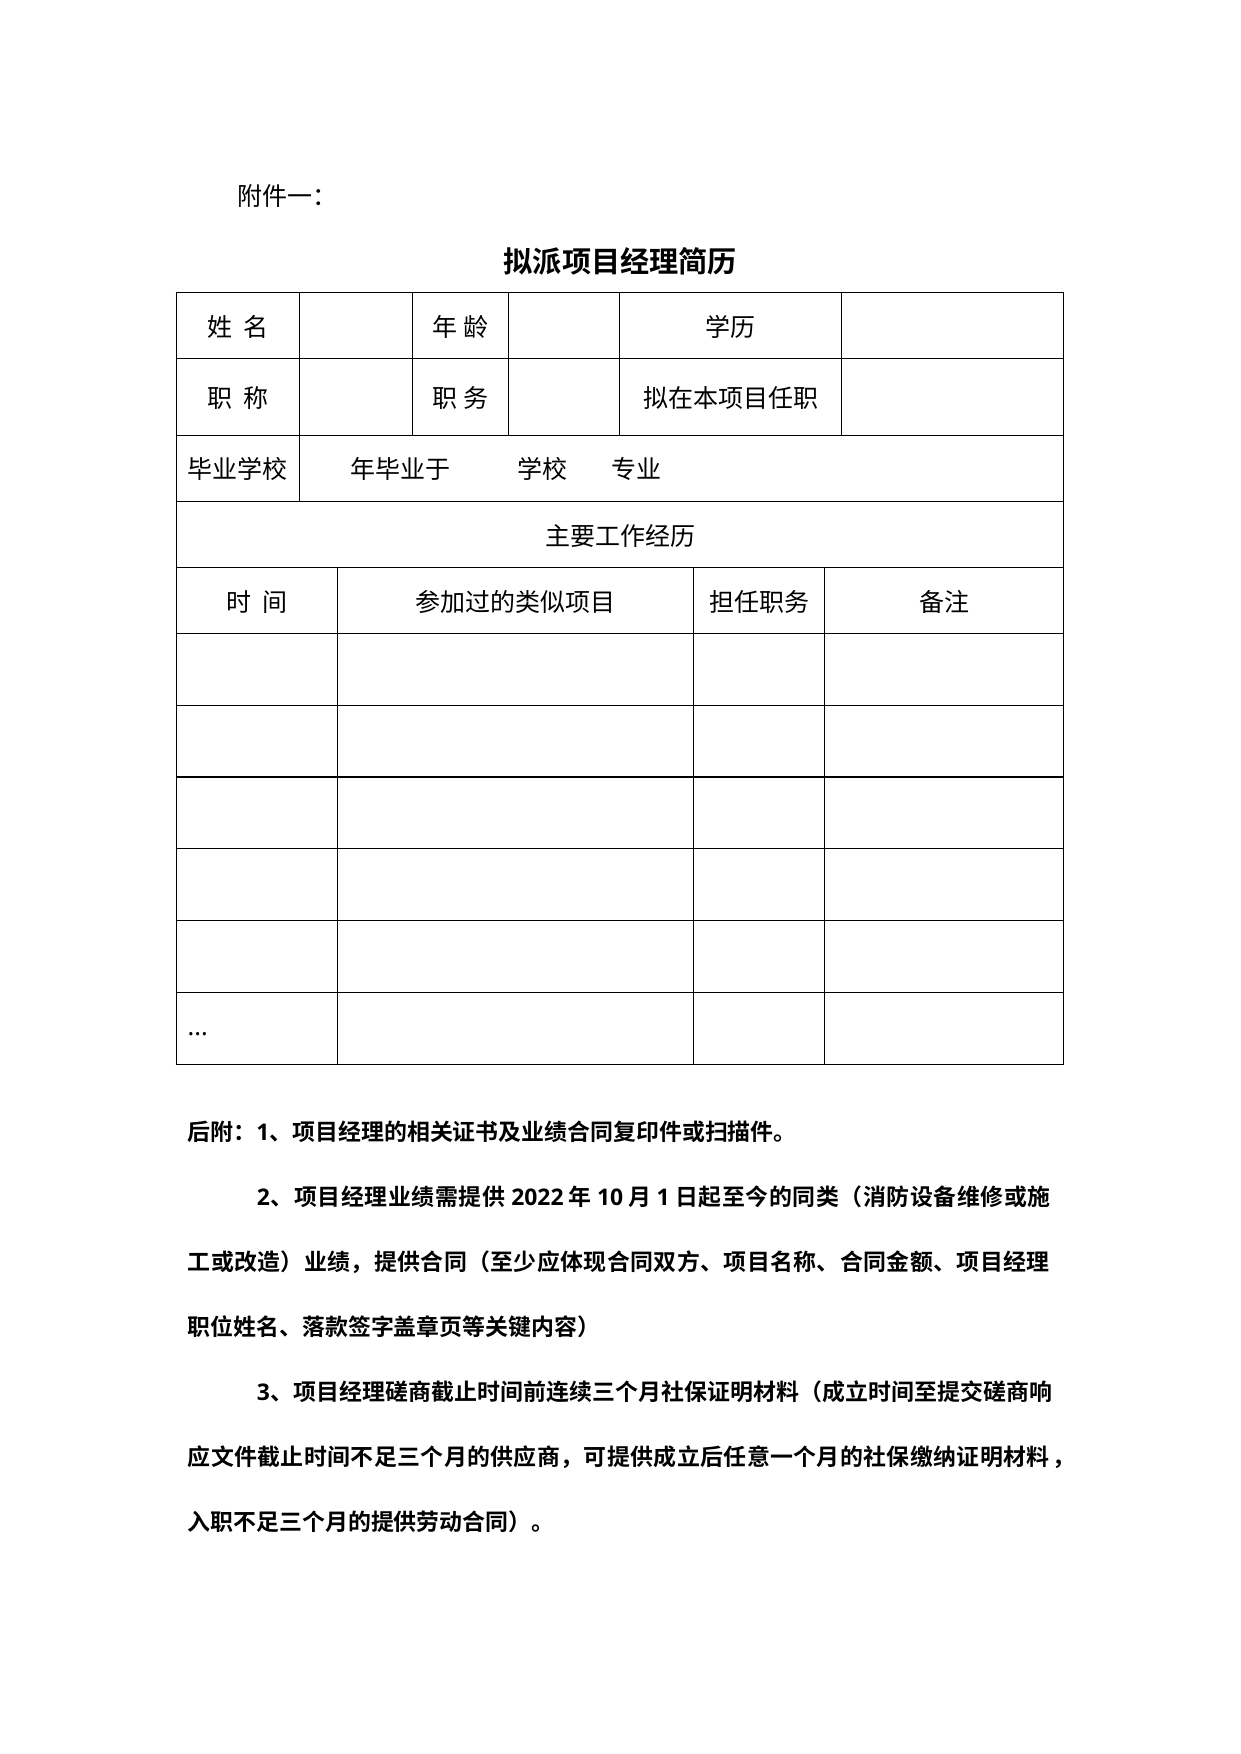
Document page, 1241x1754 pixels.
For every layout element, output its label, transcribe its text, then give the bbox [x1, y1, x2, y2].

table_cell 参加过的类似项目 [338, 568, 693, 633]
table_cell [842, 359, 1063, 434]
table_cell [694, 706, 824, 776]
table_cell [338, 849, 693, 920]
table_cell 主要工作经历 [177, 502, 1063, 567]
table_cell [509, 359, 619, 434]
table_cell [825, 634, 1063, 704]
table_header [842, 293, 1063, 358]
table_cell 时 间 [177, 568, 337, 633]
text 2、项目经理业绩需提供2022年10月1日起至今的同类（消防设备维修或施工或改造）业绩，提供合同（至少应体现合同双方、项目名称、合同金额、项目经理职位姓名、落款签字盖章页等关键内容） [187, 1162, 1053, 1357]
table_cell [694, 849, 824, 920]
text 后附：1、项目经理的相关证书及业绩合同复印件或扫描件。 [187, 1097, 1053, 1162]
table_cell 毕业学校 [177, 436, 299, 501]
table_cell [177, 849, 337, 920]
table_header 学历 [620, 293, 841, 358]
table_cell 拟在本项目任职 [620, 359, 841, 434]
table_cell [825, 778, 1063, 848]
table_header 姓 名 [177, 293, 299, 358]
table_header [509, 293, 619, 358]
table_cell 职 称 [177, 359, 299, 434]
table_cell [825, 849, 1063, 920]
table_cell [300, 359, 412, 434]
table_header 年 龄 [413, 293, 508, 358]
text 附件一： [187, 162, 1053, 227]
table_cell [825, 993, 1063, 1064]
table_cell [694, 778, 824, 848]
table_cell [177, 921, 337, 992]
table_cell [825, 706, 1063, 776]
table_cell [177, 778, 337, 848]
table_header [300, 293, 412, 358]
table_cell [825, 921, 1063, 992]
table_cell 备注 [825, 568, 1063, 633]
table_cell 担任职务 [694, 568, 824, 633]
table_cell [177, 706, 337, 776]
table_cell [338, 706, 693, 776]
table_cell [338, 778, 693, 848]
text 3、项目经理磋商截止时间前连续三个月社保证明材料（成立时间至提交磋商响应文件截止时间不足三个月的供应商，可提供成立后任意一个月的社保缴纳证明材料，入职不足三个月的提供劳动合同）。 [187, 1357, 1053, 1552]
text 拟派项目经理简历 [187, 227, 1053, 292]
table_cell ... [177, 993, 337, 1064]
table_cell [694, 634, 824, 704]
table_cell [177, 634, 337, 704]
table_cell [694, 921, 824, 992]
table_cell [694, 993, 824, 1064]
table_cell 年毕业于 学校 专业 [300, 436, 1063, 501]
table_cell [338, 993, 693, 1064]
table_cell 职 务 [413, 359, 508, 434]
table_cell [338, 634, 693, 704]
table_cell [338, 921, 693, 992]
